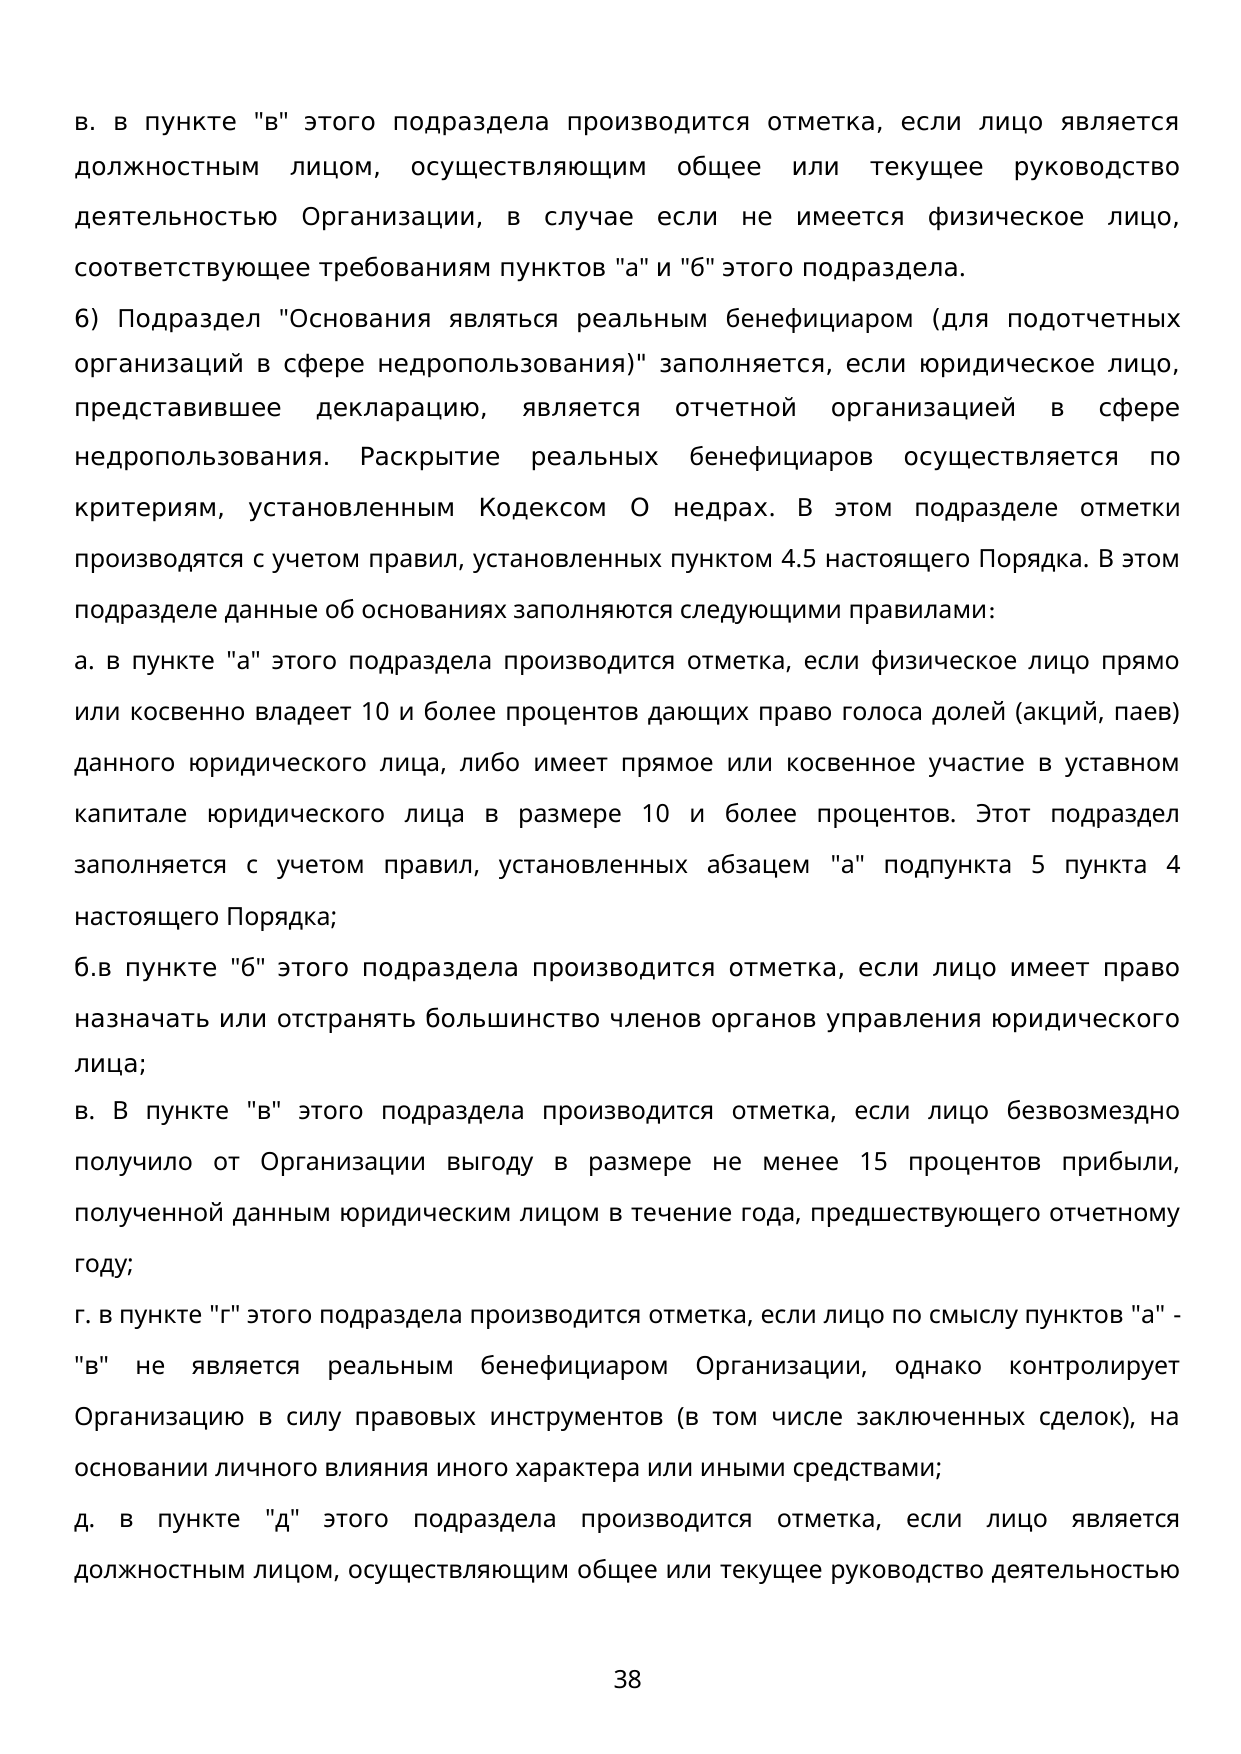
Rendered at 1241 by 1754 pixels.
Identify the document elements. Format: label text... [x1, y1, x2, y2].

text в. в пункте "в" этого подраздела производится отметка, если лицо является должностным лицом, осуществляющим общее или текущее руководство деятельностью Организации, в случае если не имеется физическое лицо, соответствующее требованиям пунктов "а" и "б" этого подраздела. [74, 103, 1181, 283]
text б.в пункте "б" этого подраздела производится отметка, если лицо имеет право назначать или отстранять большинство членов органов управления юридического лица; [74, 949, 1181, 1078]
text а. в пункте "а" этого подраздела производится отметка, если физическое лицо прямо или косвенно владеет 10 и более процентов дающих право голоса долей (акций, паев) данного юридического лица, либо имеет прямое или косвенное участие в уставном капитале юридического лица в размере 10 и более процентов. Этот подраздел заполняется с учетом правил, установленных абзацем "а" подпункта 5 пункта 4 настоящего Порядка; [74, 643, 1181, 932]
text в. В пункте "в" этого подраздела производится отметка, если лицо безвозмездно получило от Организации выгоду в размере не менее 15 процентов прибыли, полученной данным юридическим лицом в течение года, предшествующего отчетному году; [74, 1093, 1181, 1280]
text г. в пункте "г" этого подраздела производится отметка, если лицо по смыслу пунктов "а" - "в" не является реальным бенефициаром Организации, однако контролирует Организацию в силу правовых инструментов (в том числе заключенных сделок), на основании личного влияния иного характера или иными средствами; [74, 1297, 1181, 1484]
text 6) Подраздел "Основания являться реальным бенефициаром (для подотчетных организаций в сфере недропользования)" заполняется, если юридическое лицо, представившее декларацию, является отчетной организацией в сфере недропользования. Раскрытие реальных бенефициаров осуществляется по критериям, установленным Кодексом О недрах. В этом подразделе отметки производятся с учетом правил, установленных пунктом 4.5 настоящего Порядка. В этом подразделе данные об основаниях заполняются следующими правилами: [74, 300, 1181, 626]
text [74, 1501, 1181, 1586]
